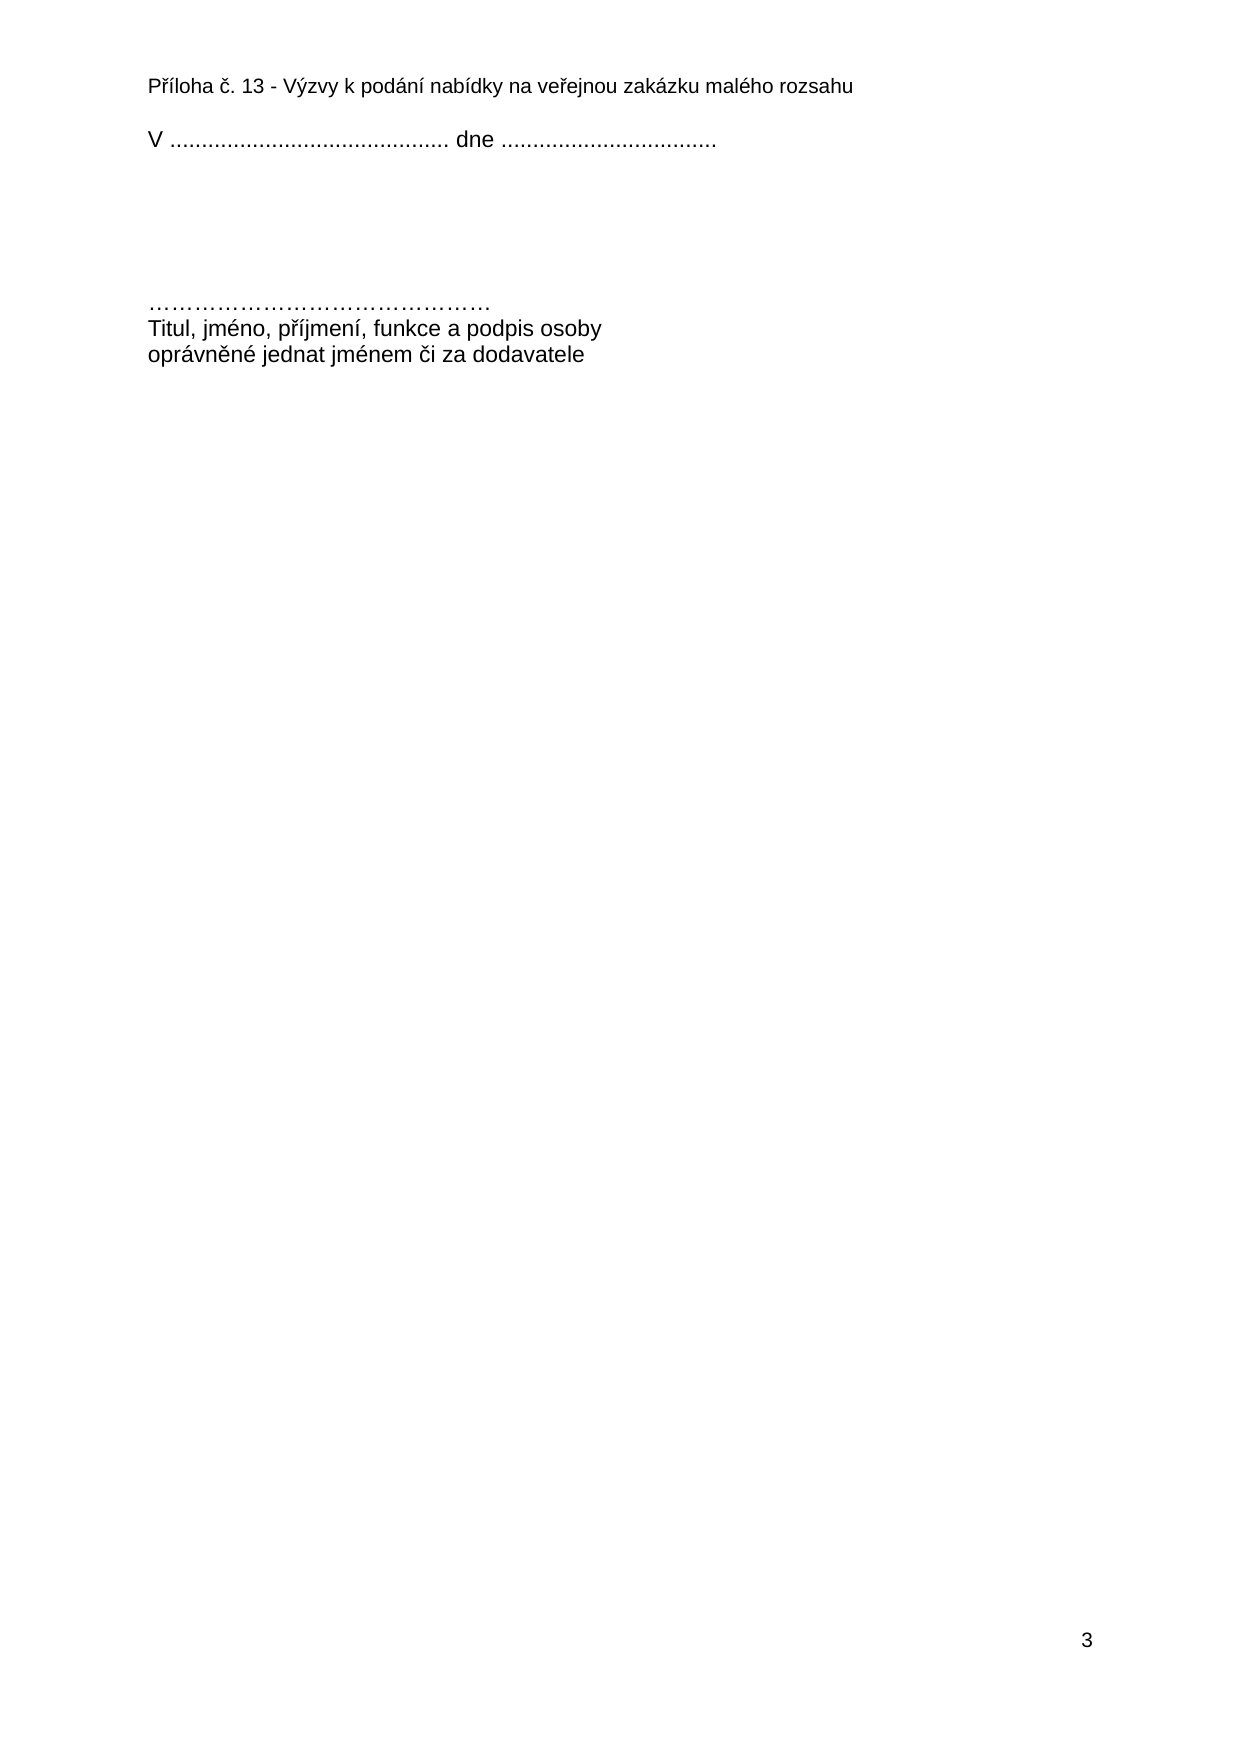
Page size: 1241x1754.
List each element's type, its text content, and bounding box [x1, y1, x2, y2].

text oprávněné jednat jménem či za dodavatele [148, 341, 1093, 367]
text Titul, jméno, příjmení, funkce a podpis osoby [148, 315, 1093, 341]
text V ............................................ dne .................................. [148, 126, 1093, 153]
text ……………………………………… [148, 288, 1093, 315]
